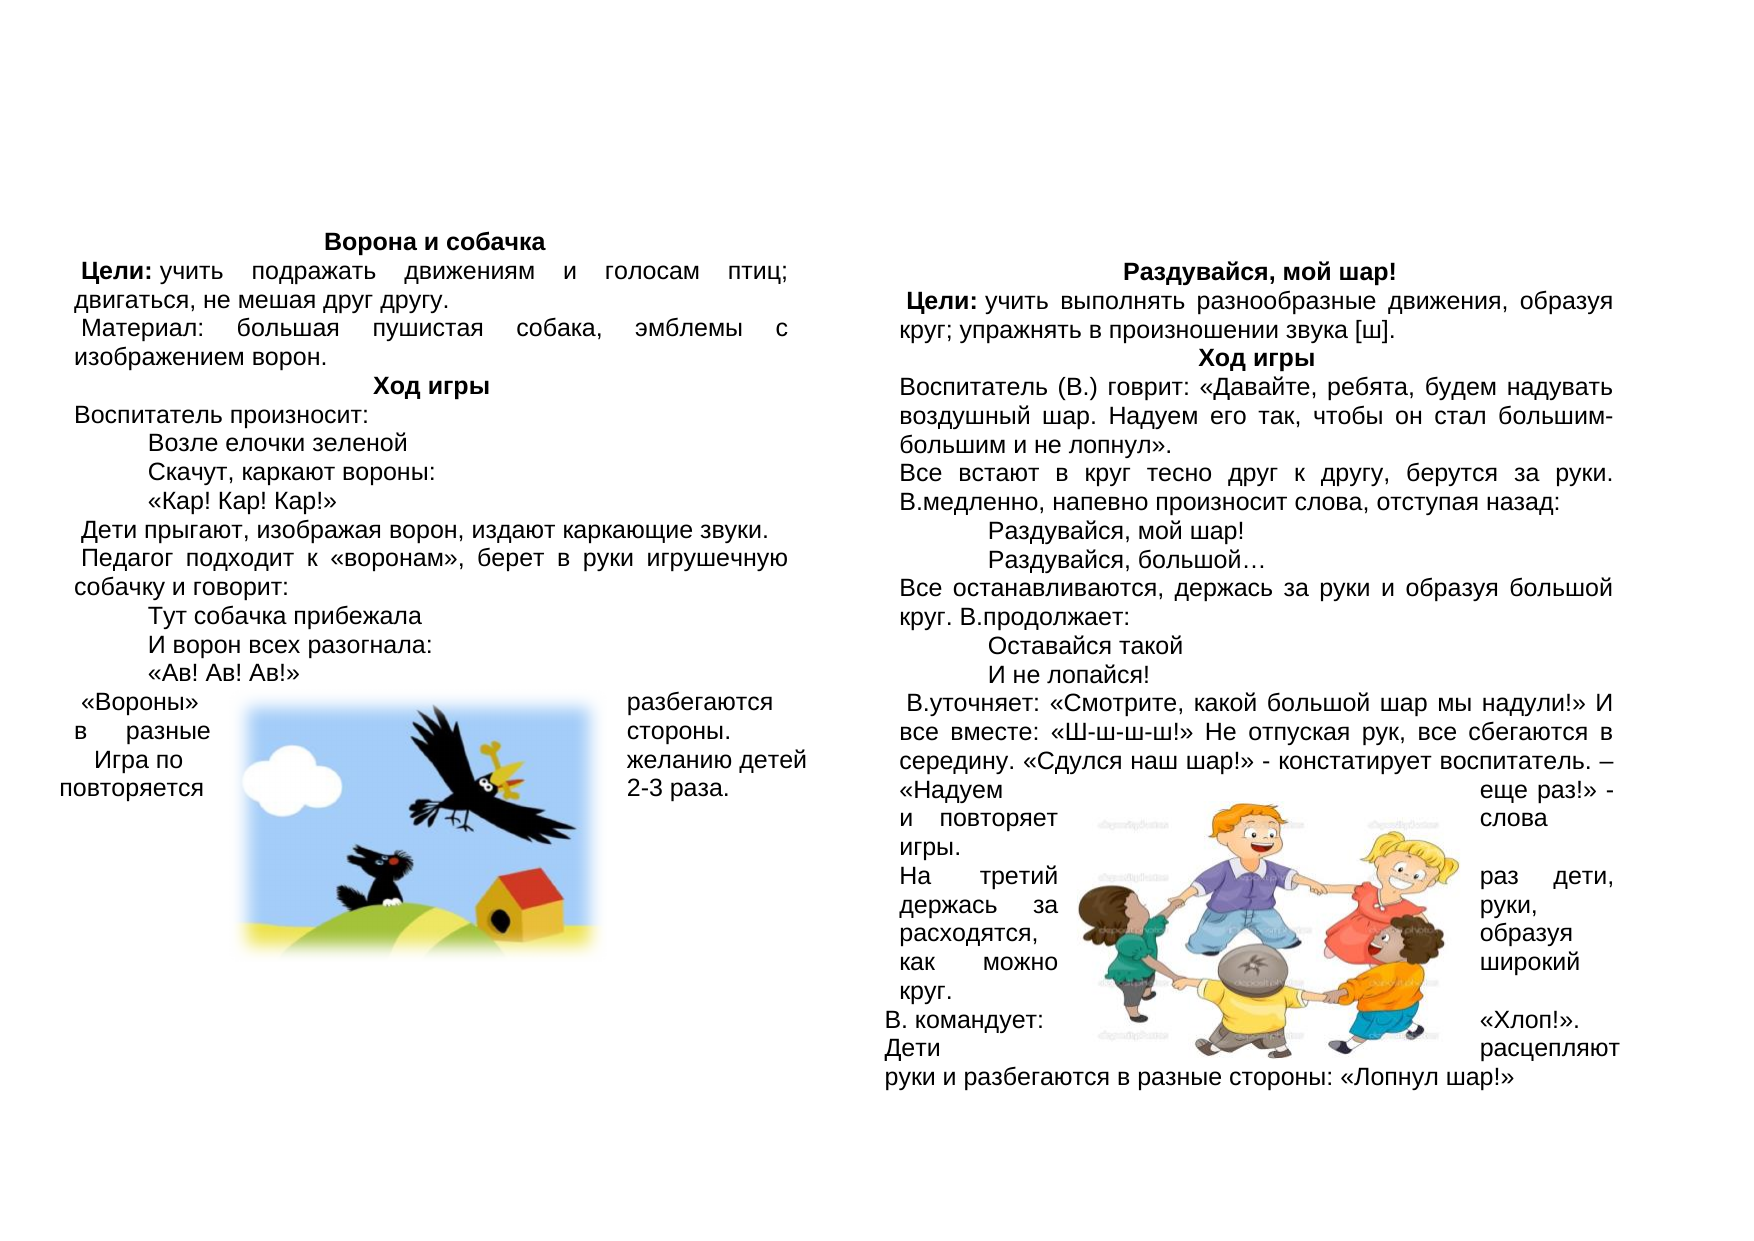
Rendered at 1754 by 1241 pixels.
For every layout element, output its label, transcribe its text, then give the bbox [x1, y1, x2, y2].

text Раздувайся, мой шар! [988, 516, 1614, 544]
text Воспитатель (В.) говрит: «Давайте, ребята, будем надувать воздушный шар. Надуем его так, чтобы он стал большим-большим и не лопнул». [899, 372, 1614, 458]
text В.уточняет: «Смотрите, какой большой шар мы надули!» И все вместе: «Ш-ш-ш-ш!» Не отпуская рук, все сбегаются в середину. «Сдулся наш шар!» - констатирует воспитатель. – «Надуем еще раз!» - и повторяет слова игры. [899, 688, 1614, 861]
text На третий раз дети, держась за руки, расходятся, образуя как можно широкий круг. [899, 861, 1076, 1004]
text Раздувайся, большой… [988, 544, 1614, 573]
text Ход игры [74, 371, 789, 399]
text И ворон всех разогнала: [74, 629, 789, 658]
text На третий раз дети, держась за руки, расходятся, образуя как можно широкий круг. [1461, 861, 1614, 1004]
text Игра по желанию детей повторяется 2-3 раза. [604, 744, 811, 802]
text Все встают в круг тесно друг к другу, берутся за руки. В.медленно, напевно произносит слова, отступая назад: [899, 458, 1614, 516]
text Ход игры [899, 343, 1614, 372]
picture [1076, 801, 1461, 1060]
text Оставайся такой [988, 631, 1614, 659]
text Материал: большая пушистая собака, эмблемы с изображением ворон. [74, 313, 789, 371]
text Педагог подходит к «воронам», берет в руки игрушечную собачку и говорит: [74, 543, 789, 601]
text Возле елочки зеленой [74, 428, 789, 457]
text Скачут, каркают вороны: [74, 457, 789, 486]
text Дети прыгают, изображая ворон, издают каркающие звуки. [74, 514, 789, 543]
text Воспитатель произносит: [74, 399, 789, 428]
text «Ав! Ав! Ав!» [74, 658, 789, 687]
text Тут собачка прибежала [74, 601, 789, 629]
text «Кар! Кар! Кар!» [74, 486, 789, 514]
text В. командует: «Хлоп!». Дети расцепляют руки и разбегаются в разные стороны: «Лопнул шар!» [884, 1004, 1636, 1091]
text Цели: учить подражать движениям и голосам птиц; двигаться, не мешая друг другу. [74, 256, 789, 313]
picture [259, 719, 578, 934]
text Ворона и собачка [59, 227, 811, 256]
text «Вороны» разбегаются в разные стороны. [74, 687, 789, 744]
text Игра по желанию детей повторяется 2-3 раза. [59, 744, 233, 802]
text Все останавливаются, держась за руки и образуя большой круг. В.продолжает: [899, 573, 1614, 631]
text И не лопайся! [988, 659, 1614, 688]
text Раздувайся, мой шар! [884, 257, 1636, 286]
text Цели: учить выполнять разнообразные движения, образуя круг; упражнять в произношении звука [ш]. [899, 286, 1614, 343]
